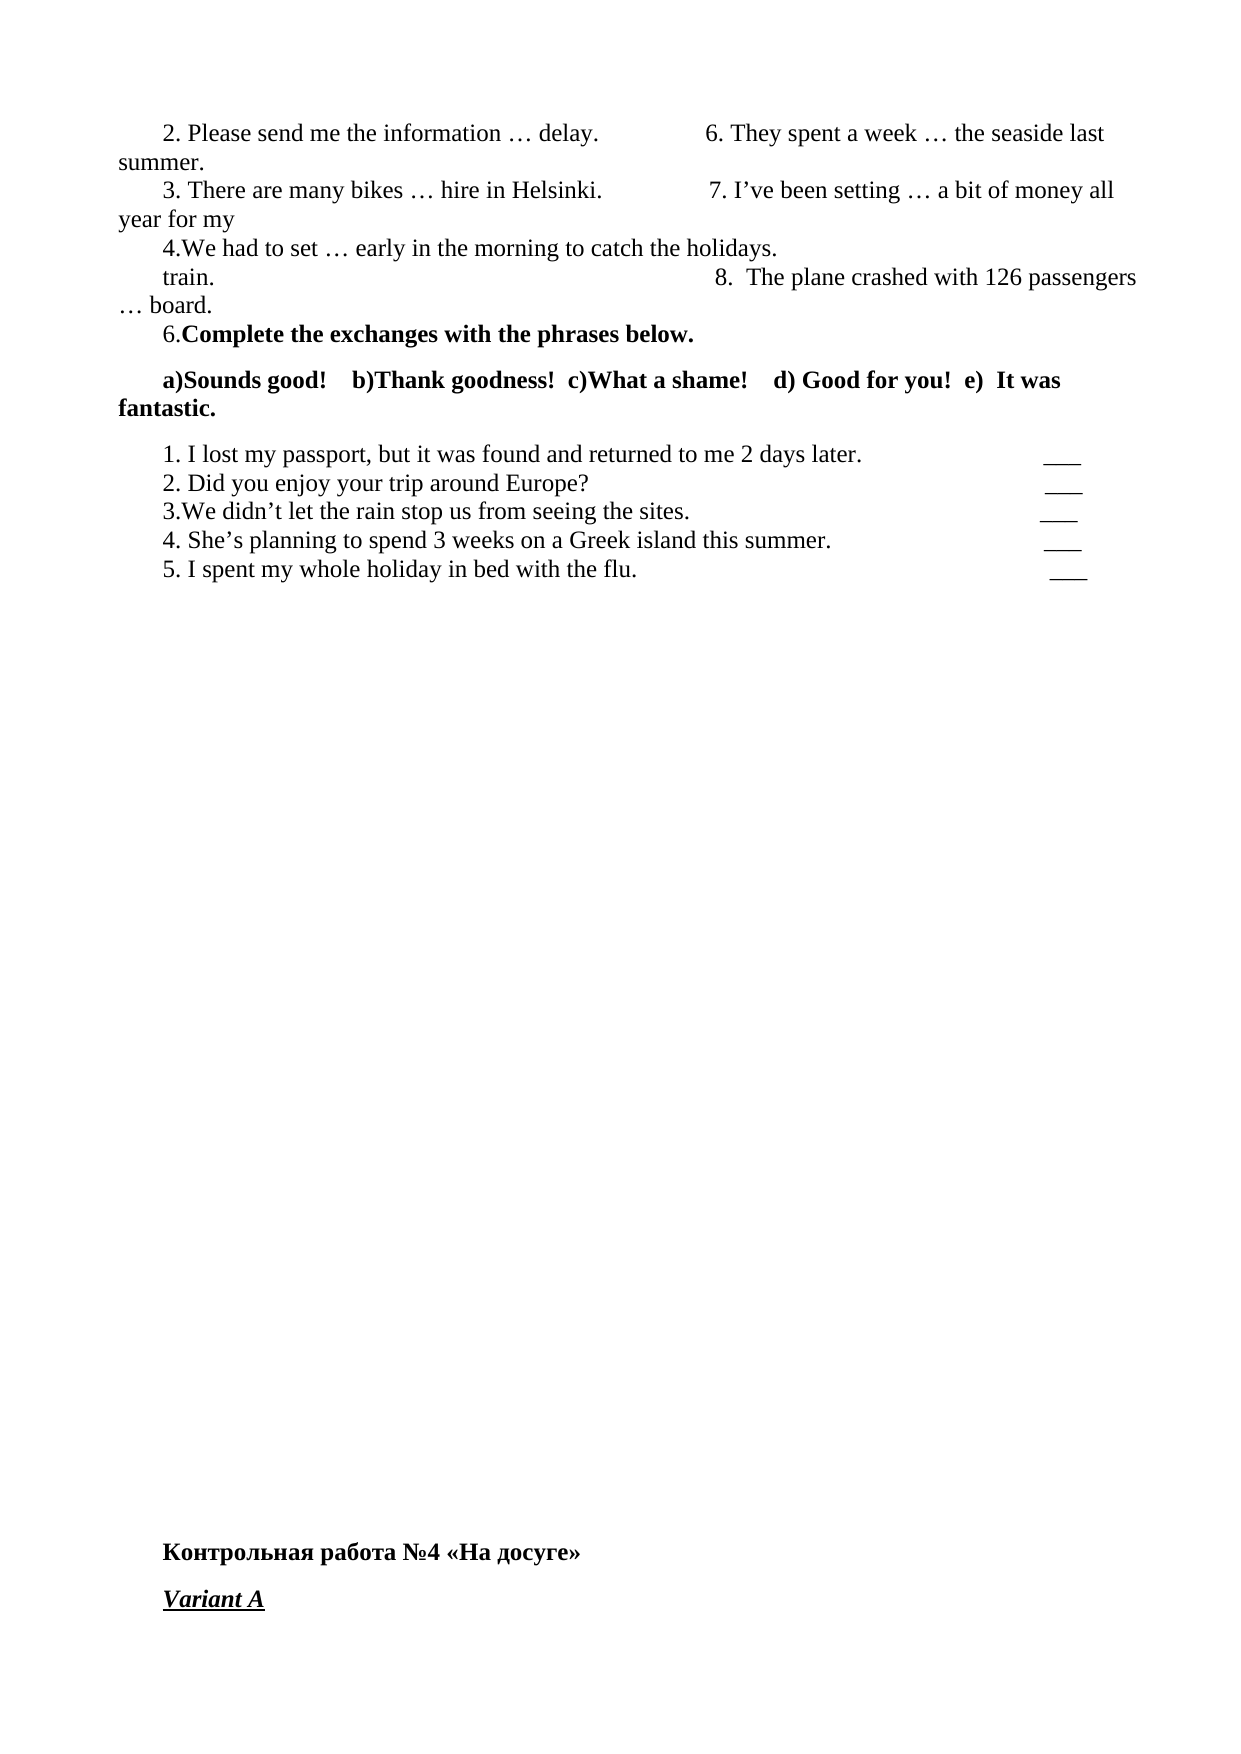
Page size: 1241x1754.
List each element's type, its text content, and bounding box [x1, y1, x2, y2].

text 4. She’s planning to spend 3 weeks on a Greek island this summer. ___ [118, 525, 1152, 554]
text 3. There are many bikes … hire in Helsinki. 7. I’ve been setting … a bit of money all year for my [118, 176, 1152, 233]
text 5. I spent my whole holiday in bed with the flu. ___ [118, 554, 1152, 583]
text 6.Complete the exchanges with the phrases below. [118, 319, 1152, 348]
text 3.We didn’t let the rain stop us from seeing the sites. ___ [118, 496, 1152, 525]
text train. 8. The plane crashed with 126 passengers … board. [118, 262, 1152, 319]
text Контрольная работа №4 «На досуге» [118, 1537, 1152, 1566]
text 2. Did you enjoy your trip around Europe? ___ [118, 468, 1152, 496]
text Variant A [118, 1584, 1152, 1613]
text 1. I lost my passport, but it was found and returned to me 2 days later. ___ [118, 439, 1152, 468]
text a)Sounds good! b)Thank goodness! c)What a shame! d) Good for you! e) It was fantastic. [118, 365, 1152, 422]
text 4.We had to set … early in the morning to catch the holidays. [118, 233, 1152, 262]
text 2. Please send me the information … delay. 6. They spent a week … the seaside last summer. [118, 118, 1152, 176]
